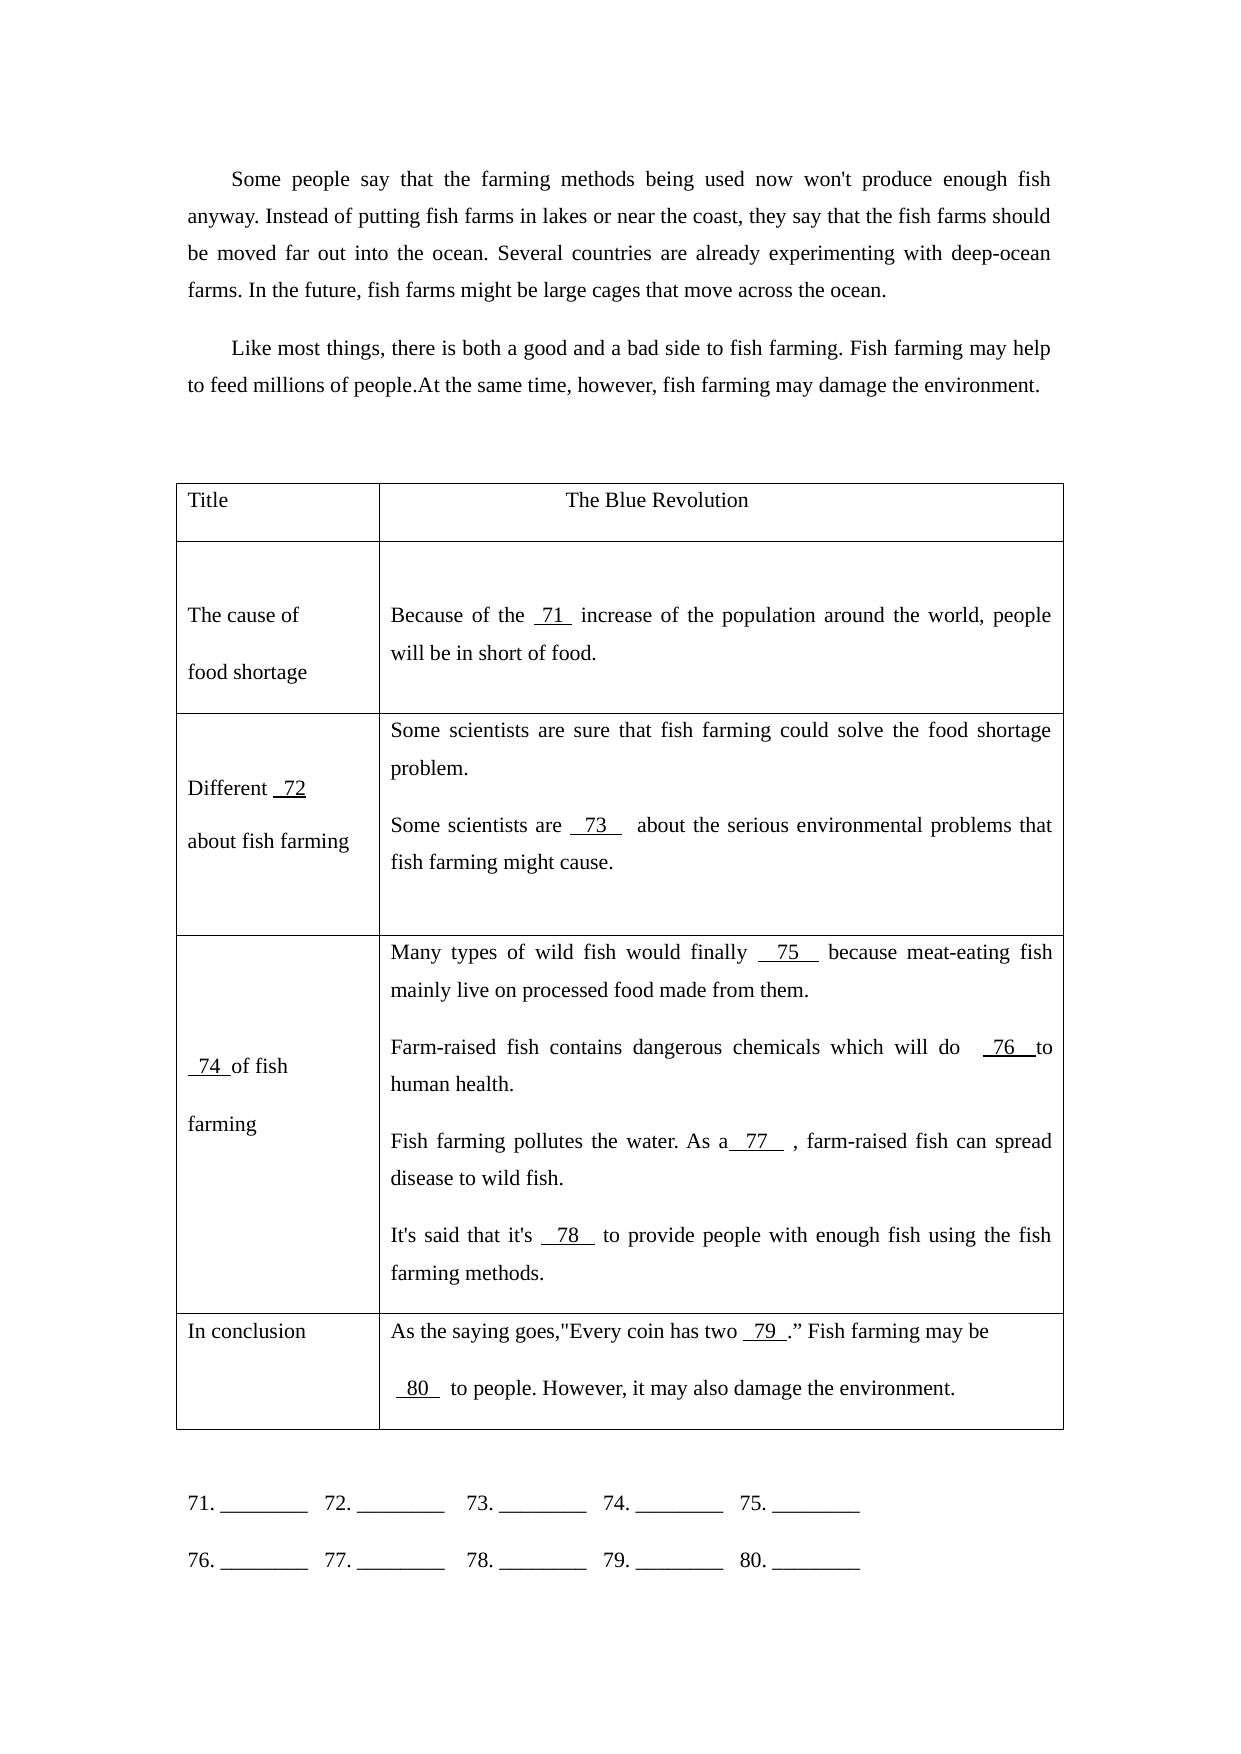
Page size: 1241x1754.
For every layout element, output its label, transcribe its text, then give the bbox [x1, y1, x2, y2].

text Like most things, there is both a good and a bad side to fish farming. Fish farming may help to feed millions of people.At the same time, however, fish farming may damage the environment. [187, 331, 1053, 401]
table_cell Some scientists are sure that fish farming could solve the food shortage problem. Some scientists are 73 about the serious environmental problems that fish farming might cause. [380, 714, 1063, 935]
table_header Title [177, 484, 379, 541]
table_cell Many types of wild fish would finally 75 because meat-eating fish mainly live on processed food made from them. Farm-raised fish contains dangerous chemicals which will do 76 to human health. Fish farming pollutes the water. As a 77 , farm-raised fish can spread disease to wild fish. It's said that it's 78 to provide people with enough fish using the fish farming methods. [380, 936, 1063, 1313]
list ________ 77. ________ 78. ________ 79. ________ 80. ________ [187, 1544, 1053, 1576]
table_cell As the saying goes,"Every coin has two 79 .” Fish farming may be 80 to people. However, it may also damage the environment. [380, 1314, 1063, 1428]
text Some people say that the farming methods being used now won't produce enough fish anyway. Instead of putting fish farms in lakes or near the coast, they say that the fish farms should be moved far out into the ocean. Several countries are already experimenting with deep-ocean farms. In the future, fish farms might be large cages that move across the ocean. [187, 162, 1053, 306]
list 71. ________ 72. ________ 73. ________ 74. ________ 75. ________ [187, 1487, 1053, 1519]
table_cell Different 72 about fish farming [177, 714, 379, 935]
table_cell Because of the 71 increase of the population around the world, people will be in short of food. [380, 542, 1063, 713]
table_cell In conclusion [177, 1314, 379, 1428]
table_header The Blue Revolution [380, 484, 1063, 541]
table_cell The cause of food shortage [177, 542, 379, 713]
table_cell 74 of fish farming [177, 936, 379, 1313]
